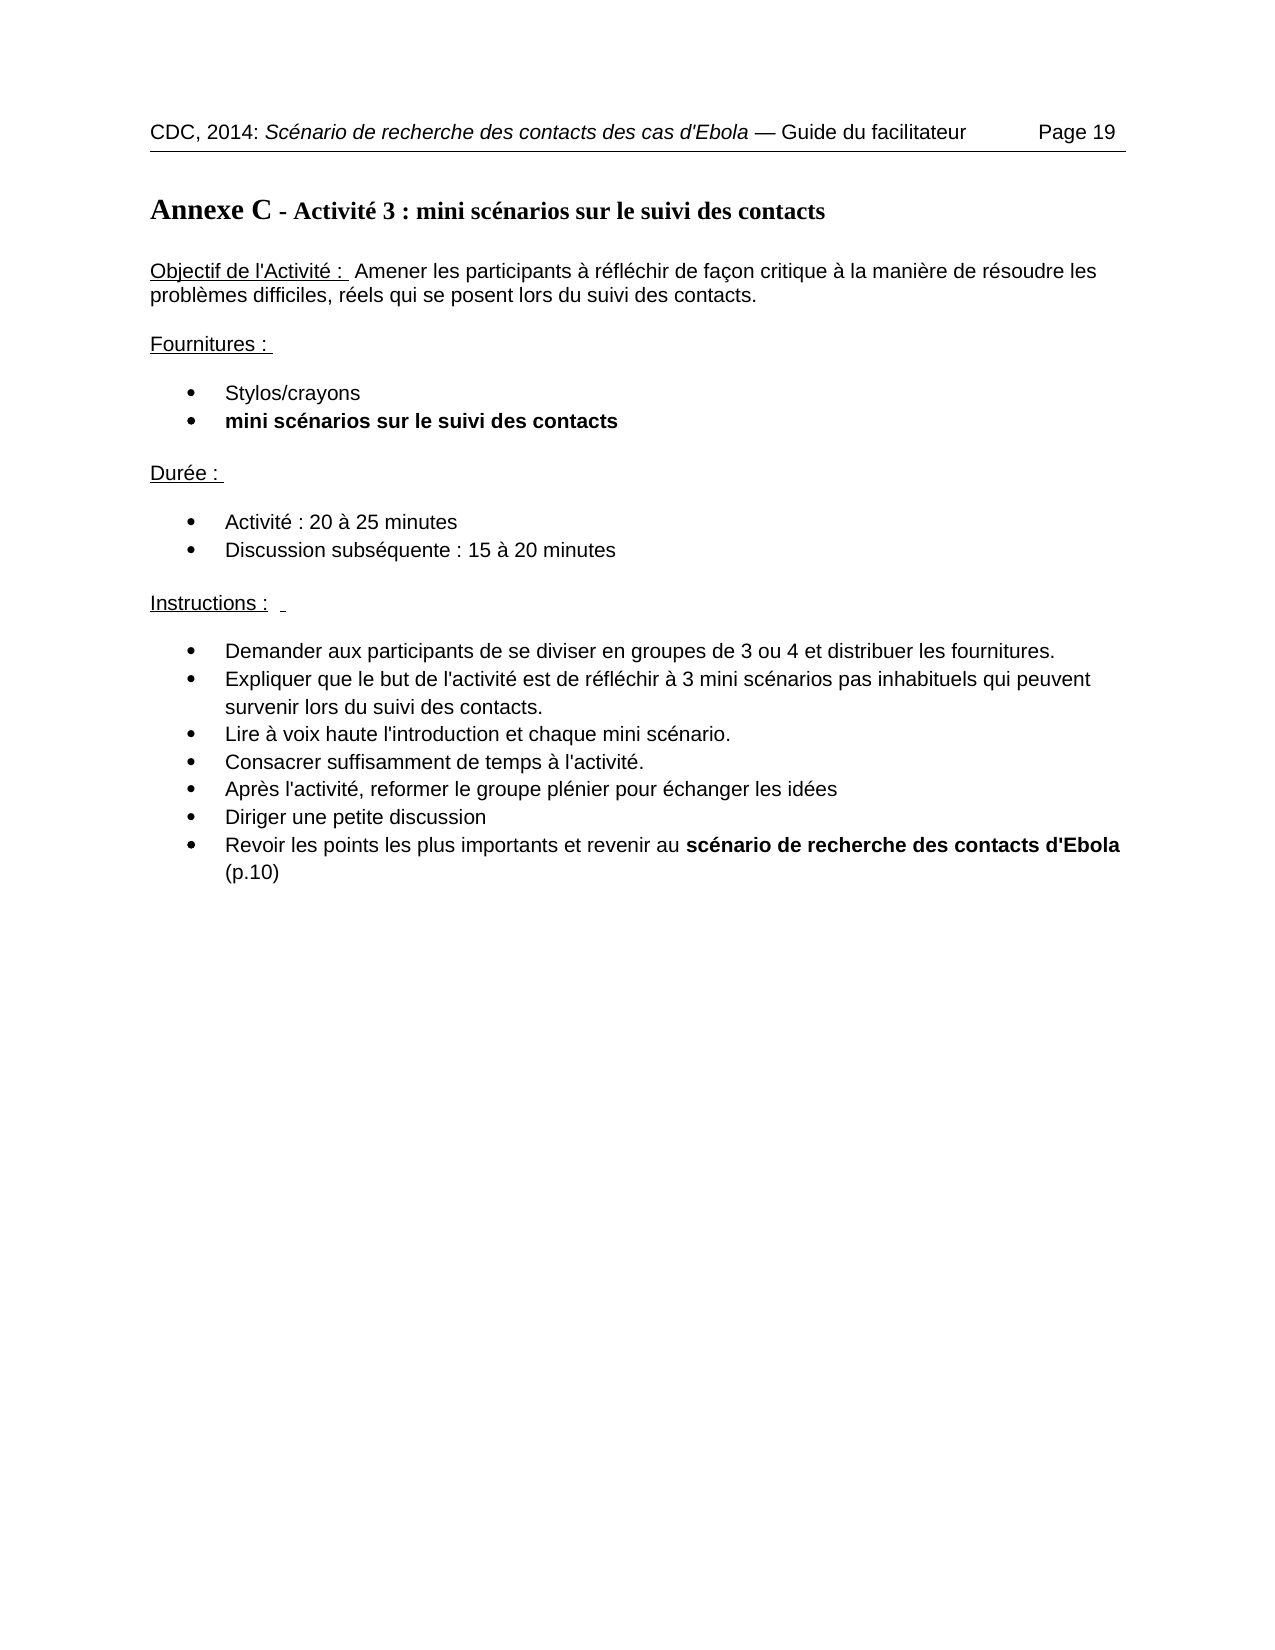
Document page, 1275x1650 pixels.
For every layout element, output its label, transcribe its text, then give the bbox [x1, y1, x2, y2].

list Demander aux participants de se diviser en groupes de 3 ou 4 et distribuer les fournitures. [187, 639, 1125, 663]
text Durée : [150, 461, 1125, 485]
list mini scénarios sur le suivi des contacts [187, 408, 1125, 433]
list Revoir les points les plus importants et revenir au scénario de recherche des contacts d'Ebola (p.10) [187, 832, 1125, 884]
list Expliquer que le but de l'activité est de réfléchir à 3 mini scénarios pas inhabituels qui peuvent survenir lors du suivi des contacts. [187, 667, 1125, 718]
list Stylos/crayons [187, 381, 1125, 405]
text Fournitures : [150, 332, 1125, 356]
list Après l'activité, reformer le groupe plénier pour échanger les idées [187, 777, 1125, 801]
list Discussion subséquente : 15 à 20 minutes [187, 538, 1125, 562]
list Activité : 20 à 25 minutes [187, 510, 1125, 534]
list Lire à voix haute l'introduction et chaque mini scénario. [187, 722, 1125, 746]
list Diriger une petite discussion [187, 805, 1125, 829]
text Instructions : [150, 590, 1125, 614]
subtitle Annexe C - Activité 3 : mini scénarios sur le suivi des contacts [150, 192, 1125, 226]
list Consacrer suffisamment de temps à l'activité. [187, 749, 1125, 774]
text Objectif de l'Activité : Amener les participants à réfléchir de façon critique à la manière de résoudre les problèmes difficiles, réels qui se posent lors du suivi des contacts. [150, 259, 1125, 307]
